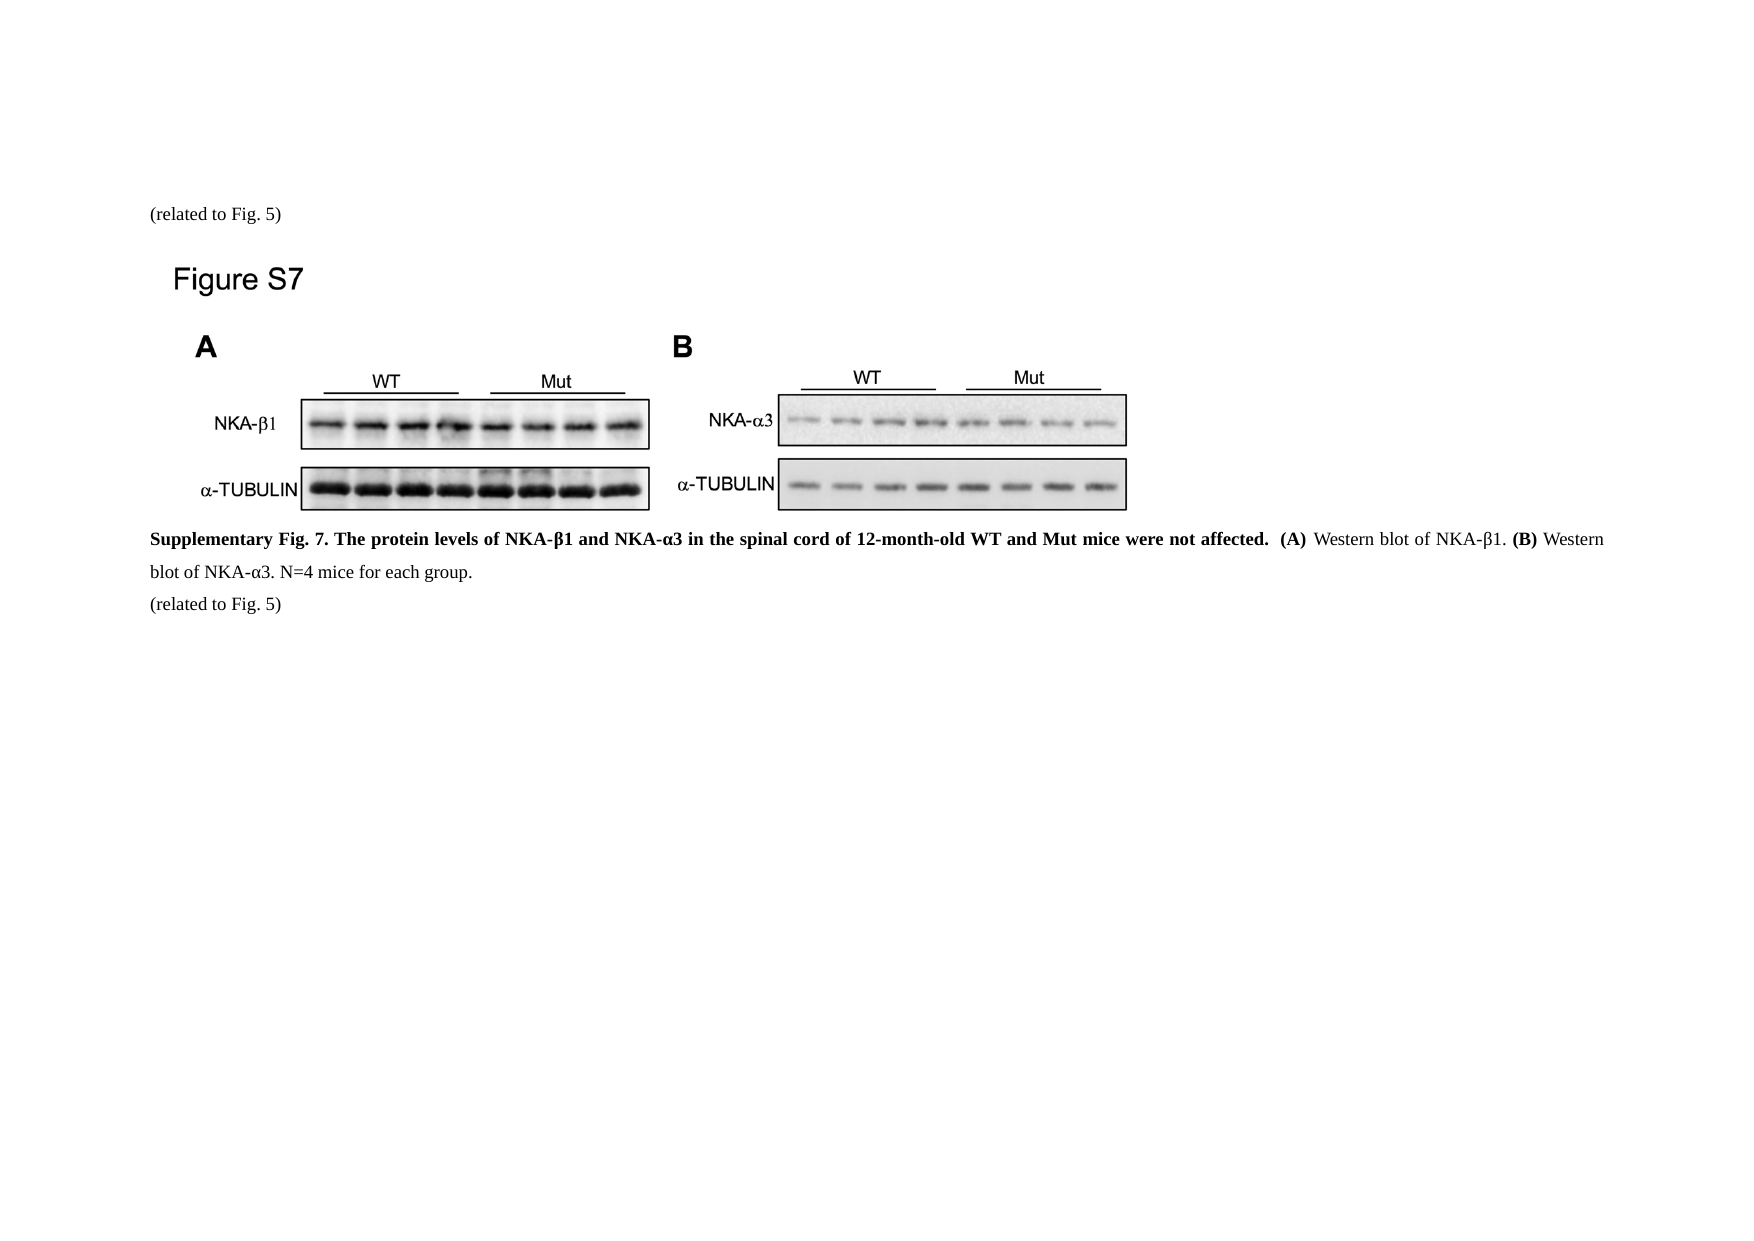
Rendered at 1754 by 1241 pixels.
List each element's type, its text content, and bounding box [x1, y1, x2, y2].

picture [150, 245, 1130, 514]
text (related to Fig. 5) [150, 198, 1604, 230]
text (related to Fig. 5) [150, 588, 1604, 620]
text Supplementary Fig. 7. The protein levels of NKA-β1 and NKA-α3 in the spinal cord of 12-month-old WT and Mut mice were not affected. (A) Western blot of NKA-β1. (B) Western blot of NKA-α3. N=4 mice for each group. [150, 523, 1604, 588]
